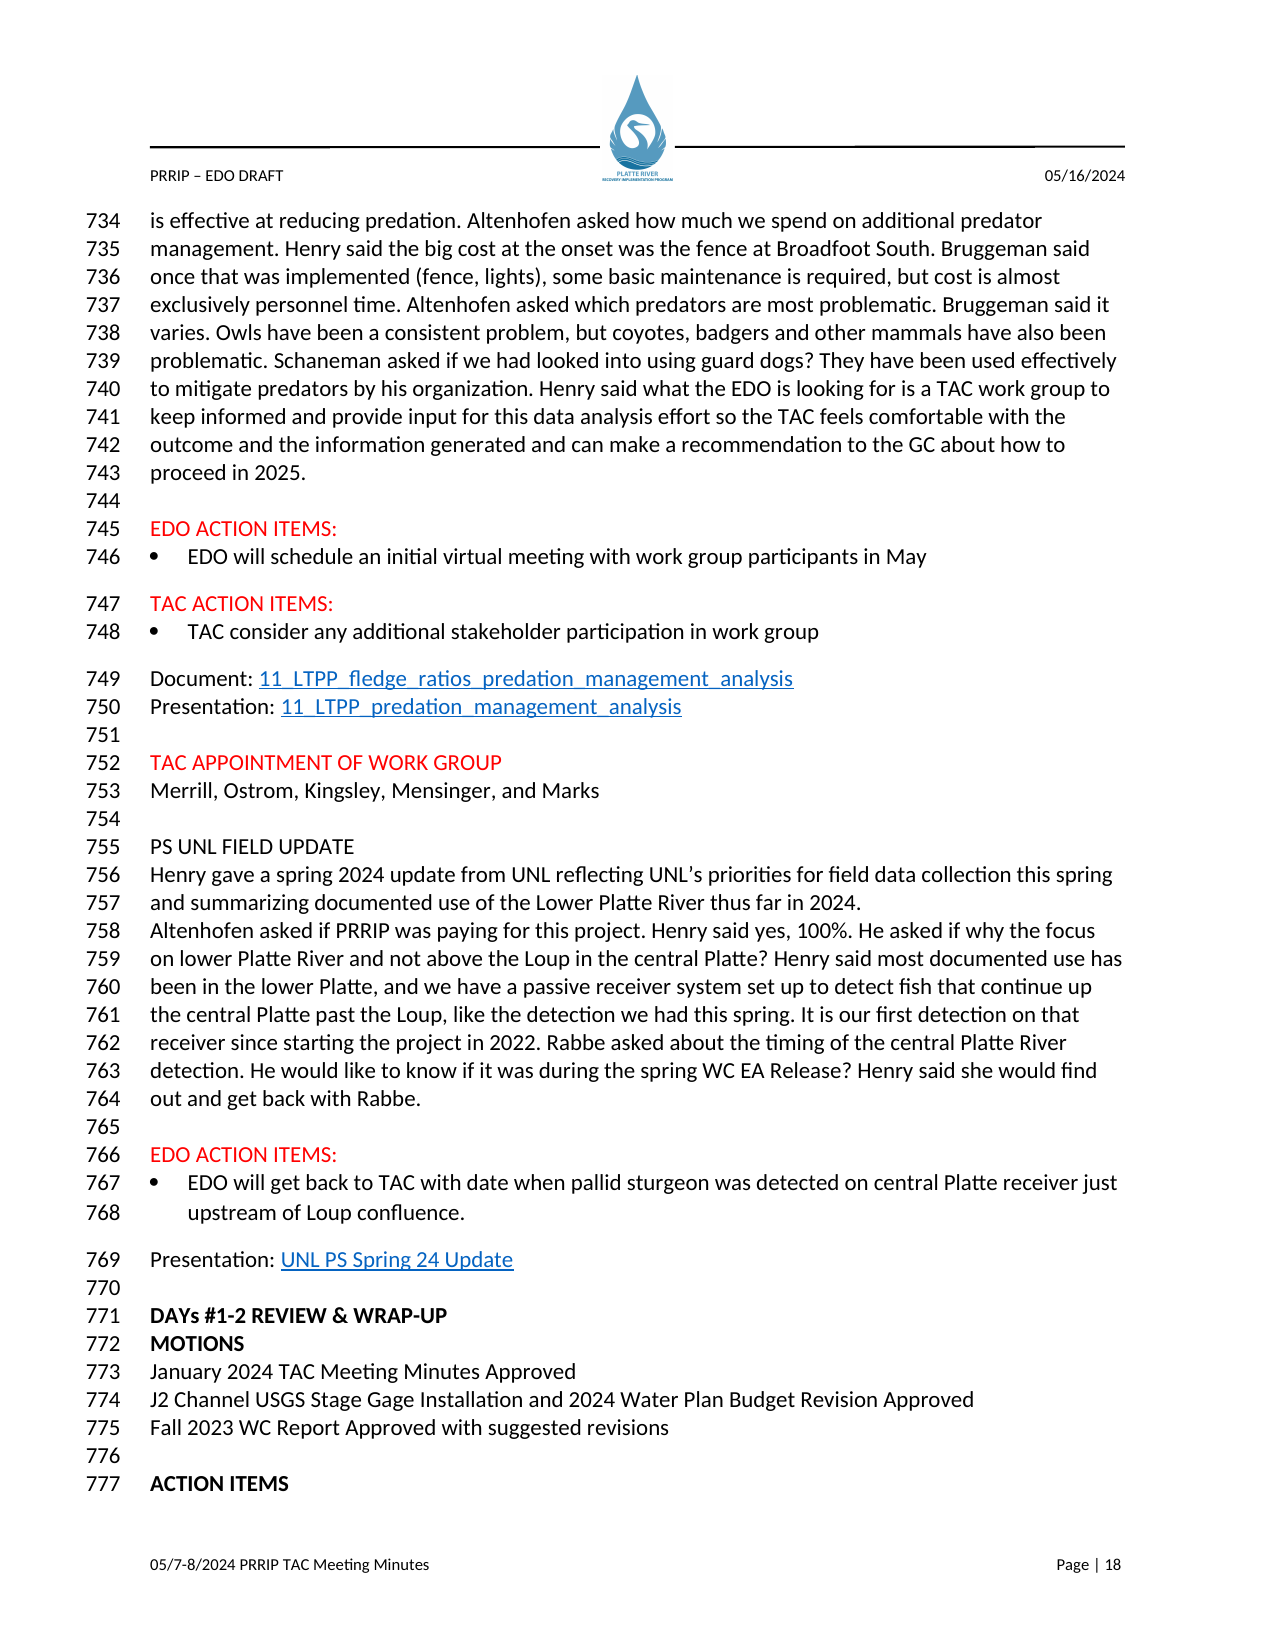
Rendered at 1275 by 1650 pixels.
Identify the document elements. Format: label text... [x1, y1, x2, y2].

text Fall 2023 WC Report Approved with suggested revisions [150, 1413, 1125, 1441]
list EDO will get back to TAC with date when pallid sturgeon was detected on central Platte receiver just upstream of Loup confluence. [150, 1168, 1125, 1226]
text Document: 11_LTPP_fledge_ratios_predation_management_analysis [150, 664, 1125, 692]
text PS UNL FIELD UPDATE [150, 832, 1125, 860]
text Presentation: 11_LTPP_predation_management_analysis [150, 692, 1125, 720]
text TAC ACTION ITEMS: [150, 589, 1125, 617]
text Altenhofen asked if PRRIP was paying for this project. Henry said yes, 100%. He asked if why the focus on lower Platte River and not above the Loup in the central Platte? Henry said most documented use has been in the lower Platte, and we have a passive receiver system set up to detect fish that continue up the central Platte past the Loup, like the detection we had this spring. It is our first detection on that receiver since starting the project in 2022. Rabbe asked about the timing of the central Platte River detection. He would like to know if it was during the spring WC EA Release? Henry said she would find out and get back with Rabbe. [150, 916, 1125, 1112]
text EDO ACTION ITEMS: [150, 514, 1125, 542]
text MOTIONS [150, 1329, 1125, 1357]
text Merrill, Ostrom, Kingsley, Mensinger, and Marks [150, 776, 1125, 804]
text TAC APPOINTMENT OF WORK GROUP [150, 748, 1125, 776]
text J2 Channel USGS Stage Gage Installation and 2024 Water Plan Budget Revision Approved [150, 1385, 1125, 1413]
list TAC consider any additional stakeholder participation in work group [150, 617, 1125, 645]
text DAYs #1-2 REVIEW & WRAP-UP [150, 1301, 1125, 1329]
text EDO ACTION ITEMS: [150, 1140, 1125, 1168]
picture [602, 75, 673, 182]
text Henry gave a spring 2024 update from UNL reflecting UNL’s priorities for field data collection this spring and summarizing documented use of the Lower Platte River thus far in 2024. [150, 860, 1125, 916]
list EDO will schedule an initial virtual meeting with work group participants in May [150, 542, 1125, 570]
text January 2024 TAC Meeting Minutes Approved [150, 1357, 1125, 1385]
text ACTION ITEMS [150, 1469, 1125, 1497]
text Presentation: UNL PS Spring 24 Update [150, 1245, 1125, 1273]
